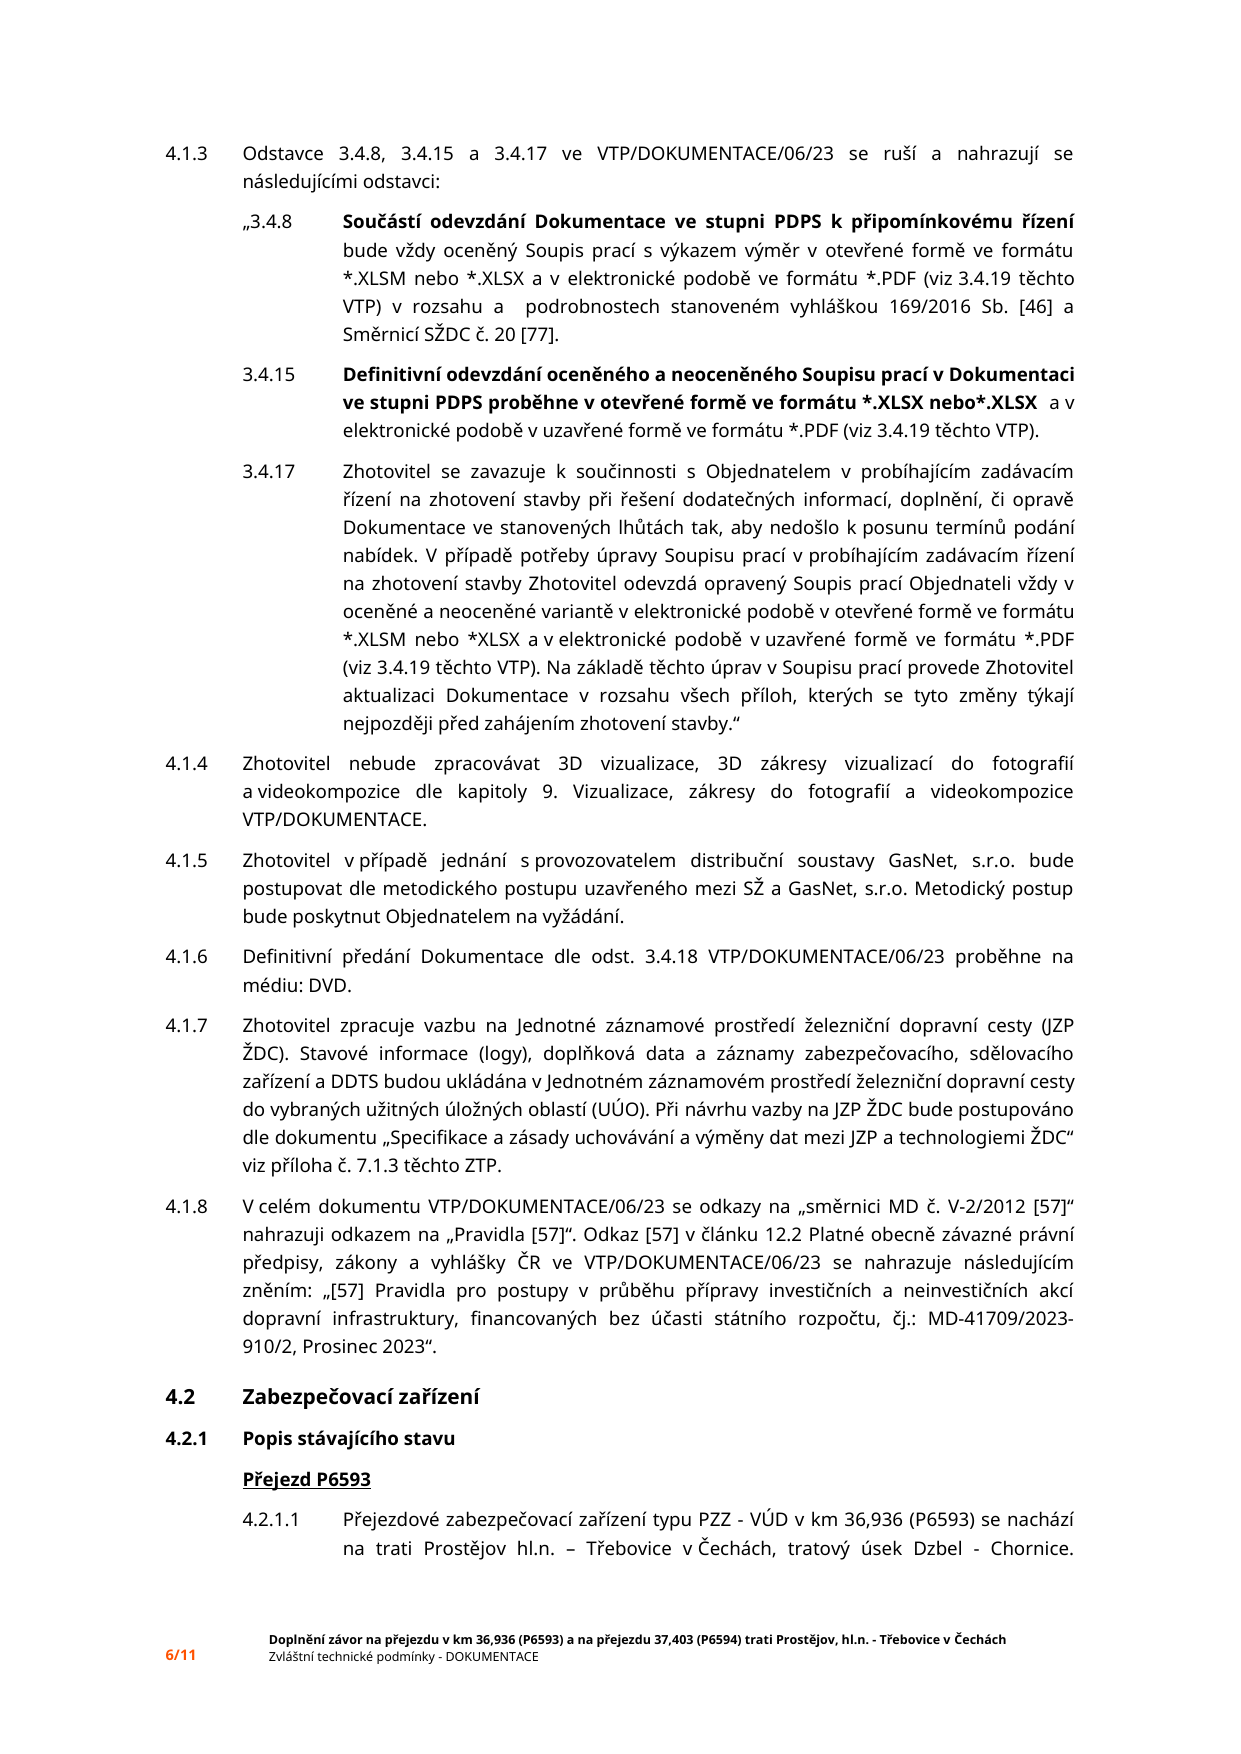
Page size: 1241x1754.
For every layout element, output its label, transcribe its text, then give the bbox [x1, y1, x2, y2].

list Přejezd P6593 [242, 1466, 1075, 1492]
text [242, 1507, 1075, 1560]
text 3.4.15 Definitivní odevzdání oceněného a neoceněného Soupisu prací v Dokumentaci ve stupni PDPS proběhne v otevřené formě ve formátu *.XLSX nebo*.XLSX a v elektronické podobě v uzavřené formě ve formátu *.PDF (viz 3.4.19 těchto VTP). [242, 361, 1075, 443]
text Zhotovitel zpracuje vazbu na Jednotné záznamové prostředí železniční dopravní cesty (JZP ŽDC). Stavové informace (logy), doplňková data a záznamy zabezpečovacího, sdělovacího zařízení a DDTS budou ukládána v Jednotném záznamovém prostředí železniční dopravní cesty do vybraných užitných úložných oblastí (UÚO). Při návrhu vazby na JZP ŽDC bude postupováno dle dokumentu „Specifikace a zásady uchovávání a výměny dat mezi JZP a technologiemi ŽDC“ viz příloha č. 7.1.3 těchto ZTP. [165, 1012, 1075, 1178]
text „3.4.8 Součástí odevzdání Dokumentace ve stupni PDPS k připomínkovému řízení bude vždy oceněný Soupis prací s výkazem výměr v otevřené formě ve formátu *.XLSM nebo *.XLSX a v elektronické podobě ve formátu *.PDF (viz 3.4.19 těchto VTP) v rozsahu a podrobnostech stanoveném vyhláškou 169/2016 Sb. [46] a Směrnicí SŽDC č. 20 [77]. [242, 209, 1075, 346]
text 3.4.17 Zhotovitel se zavazuje k součinnosti s Objednatelem v probíhajícím zadávacím řízení na zhotovení stavby při řešení dodatečných informací, doplnění, či opravě Dokumentace ve stanovených lhůtách tak, aby nedošlo k posunu termínů podání nabídek. V případě potřeby úpravy Soupisu prací v probíhajícím zadávacím řízení na zhotovení stavby Zhotovitel odevzdá opravený Soupis prací Objednateli vždy v oceněné a neoceněné variantě v elektronické podobě v otevřené formě ve formátu *.XLSM nebo *XLSX a v elektronické podobě v uzavřené formě ve formátu *.PDF (viz 3.4.19 těchto VTP). Na základě těchto úprav v Soupisu prací provede Zhotovitel aktualizaci Dokumentace v rozsahu všech příloh, kterých se tyto změny týkají nejpozději před zahájením zhotovení stavby.“ [242, 458, 1075, 736]
text Zhotovitel nebude zpracovávat 3D vizualizace, 3D zákresy vizualizací do fotografií a videokompozice dle kapitoly 9. Vizualizace, zákresy do fotografií a videokompozice VTP/DOKUMENTACE. [165, 751, 1075, 832]
text Zabezpečovací zařízení [165, 1382, 1075, 1410]
text V celém dokumentu VTP/DOKUMENTACE/06/23 se odkazy na „směrnici MD č. V-2/2012 [57]“ nahrazuji odkazem na „Pravidla [57]“. Odkaz [57] v článku 12.2 Platné obecně závazné právní předpisy, zákony a vyhlášky ČR ve VTP/DOKUMENTACE/06/23 se nahrazuje následujícím zněním: „[57] Pravidla pro postupy v průběhu přípravy investičních a neinvestičních akcí dopravní infrastruktury, financovaných bez účasti státního rozpočtu, čj.: MD-41709/2023-910/2, Prosinec 2023“. [165, 1193, 1075, 1359]
text Zhotovitel v případě jednání s provozovatelem distribuční soustavy GasNet, s.r.o. bude postupovat dle metodického postupu uzavřeného mezi SŽ a GasNet, s.r.o. Metodický postup bude poskytnut Objednatelem na vyžádání. [165, 847, 1075, 929]
text Definitivní předání Dokumentace dle odst. 3.4.18 VTP/DOKUMENTACE/06/23 proběhne na médiu: DVD. [165, 944, 1075, 997]
text Popis stávajícího stavu [165, 1426, 1075, 1451]
text Odstavce 3.4.8, 3.4.15 a 3.4.17 ve VTP/DOKUMENTACE/06/23 se ruší a nahrazují se následujícími odstavci: [165, 140, 1075, 194]
